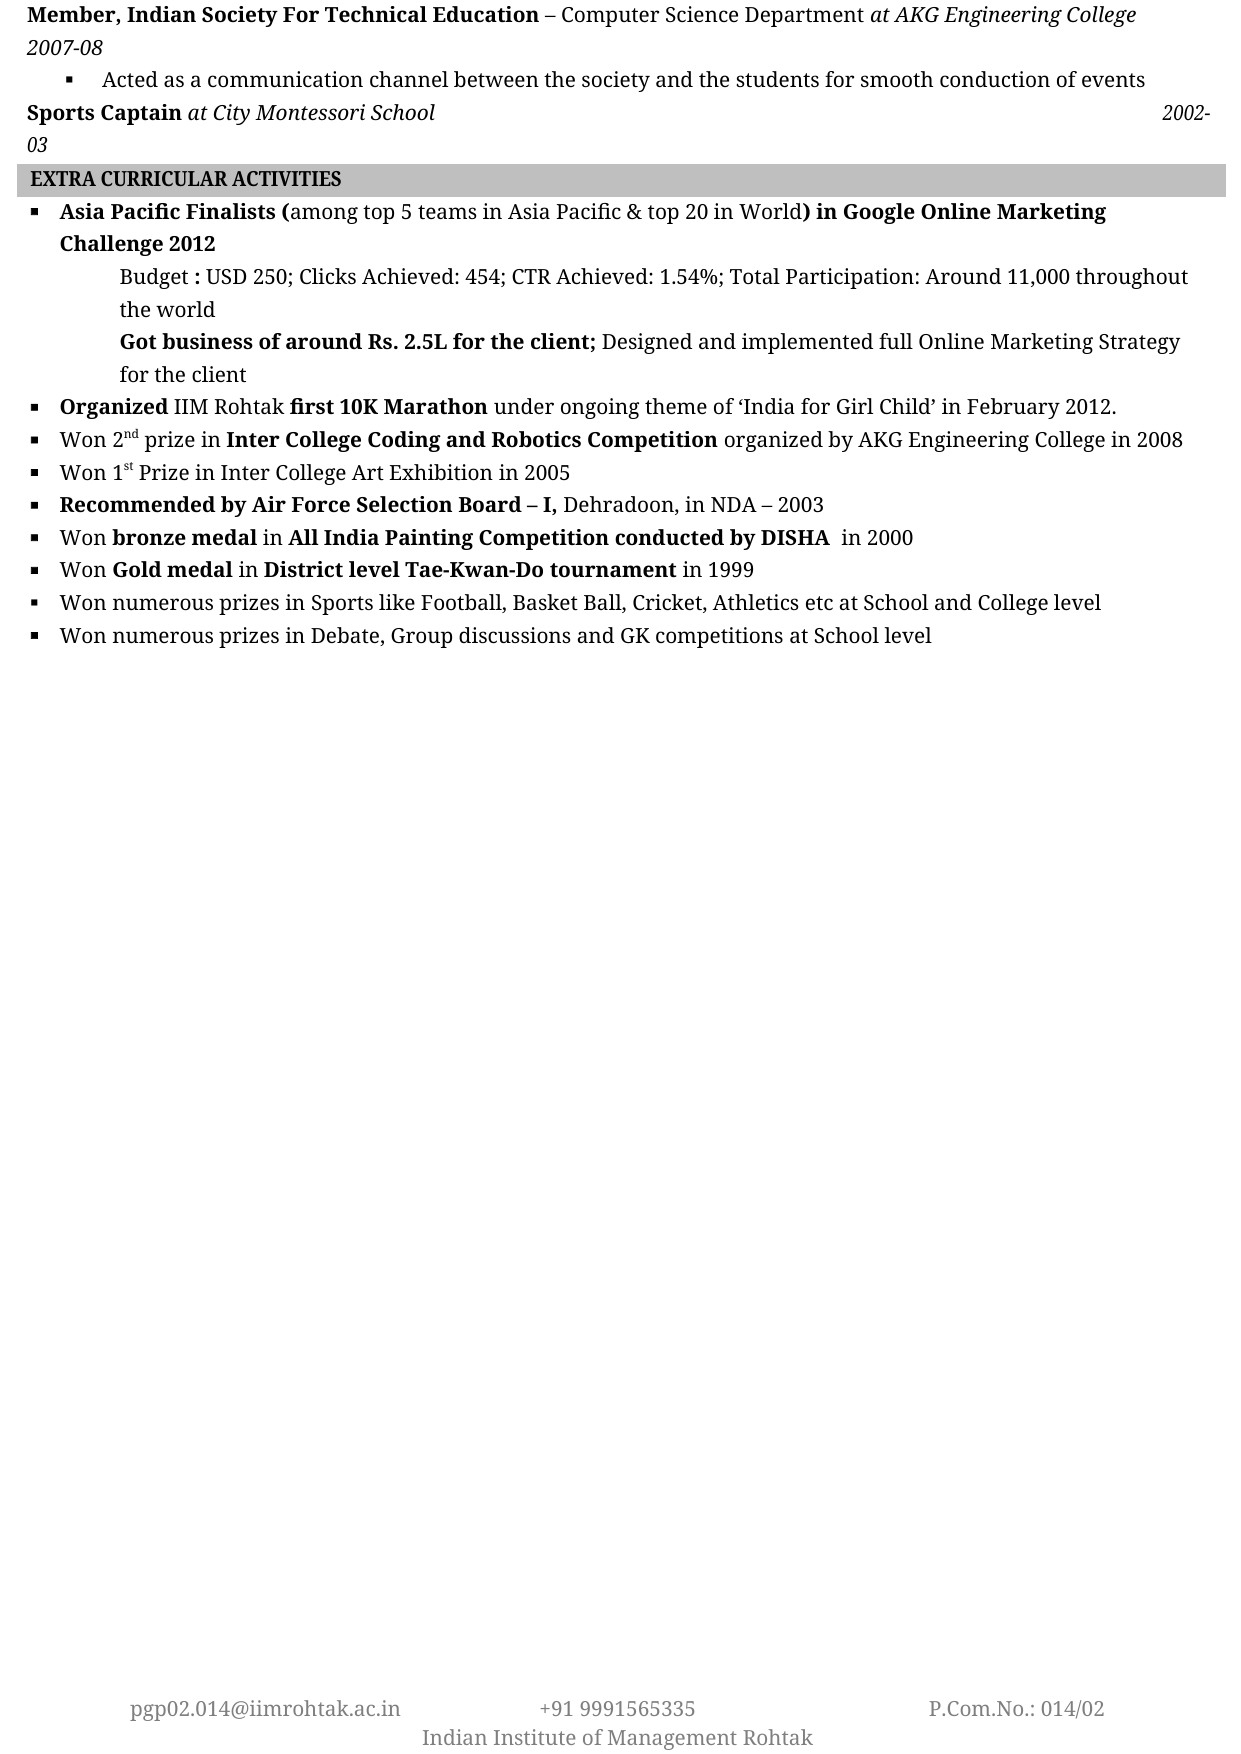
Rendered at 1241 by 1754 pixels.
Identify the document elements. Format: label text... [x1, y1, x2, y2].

list Won bronze medal in All India Painting Competition conducted by DISHA in 2000 [29, 523, 1191, 551]
table_cell EXTRA CURRICULAR ACTIVITIES [17, 164, 1226, 197]
list Won numerous prizes in Sports like Football, Basket Ball, Cricket, Athletics etc at School and College level [29, 588, 1191, 617]
list Won Gold medal in District level Tae-Kwan-Do tournament in 1999 [29, 556, 1191, 584]
list Won numerous prizes in Debate, Group discussions and GK competitions at School level [29, 621, 1191, 649]
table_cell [16, 0, 1227, 163]
list Won 1st Prize in Inter College Art Exhibition in 2005 [29, 458, 1191, 486]
list Got business of around Rs. 2.5L for the client; Designed and implemented full Online Marketing Strategy for the client [119, 327, 1191, 388]
list Won 2nd prize in Inter College Coding and Robotics Competition organized by AKG Engineering College in 2008 [29, 425, 1191, 453]
list Budget : USD 250; Clicks Achieved: 454; CTR Achieved: 1.54%; Total Participation: Around 11,000 throughout the world [119, 262, 1191, 323]
list Recommended by Air Force Selection Board – I, Dehradoon, in NDA – 2003 [29, 490, 1191, 519]
list Asia Pacific Finalists (among top 5 teams in Asia Pacific & top 20 in World) in Google Online Marketing Challenge 2012 [29, 197, 1191, 258]
list Organized IIM Rohtak first 10K Marathon under ongoing theme of ‘India for Girl Child’ in February 2012. [29, 392, 1191, 421]
